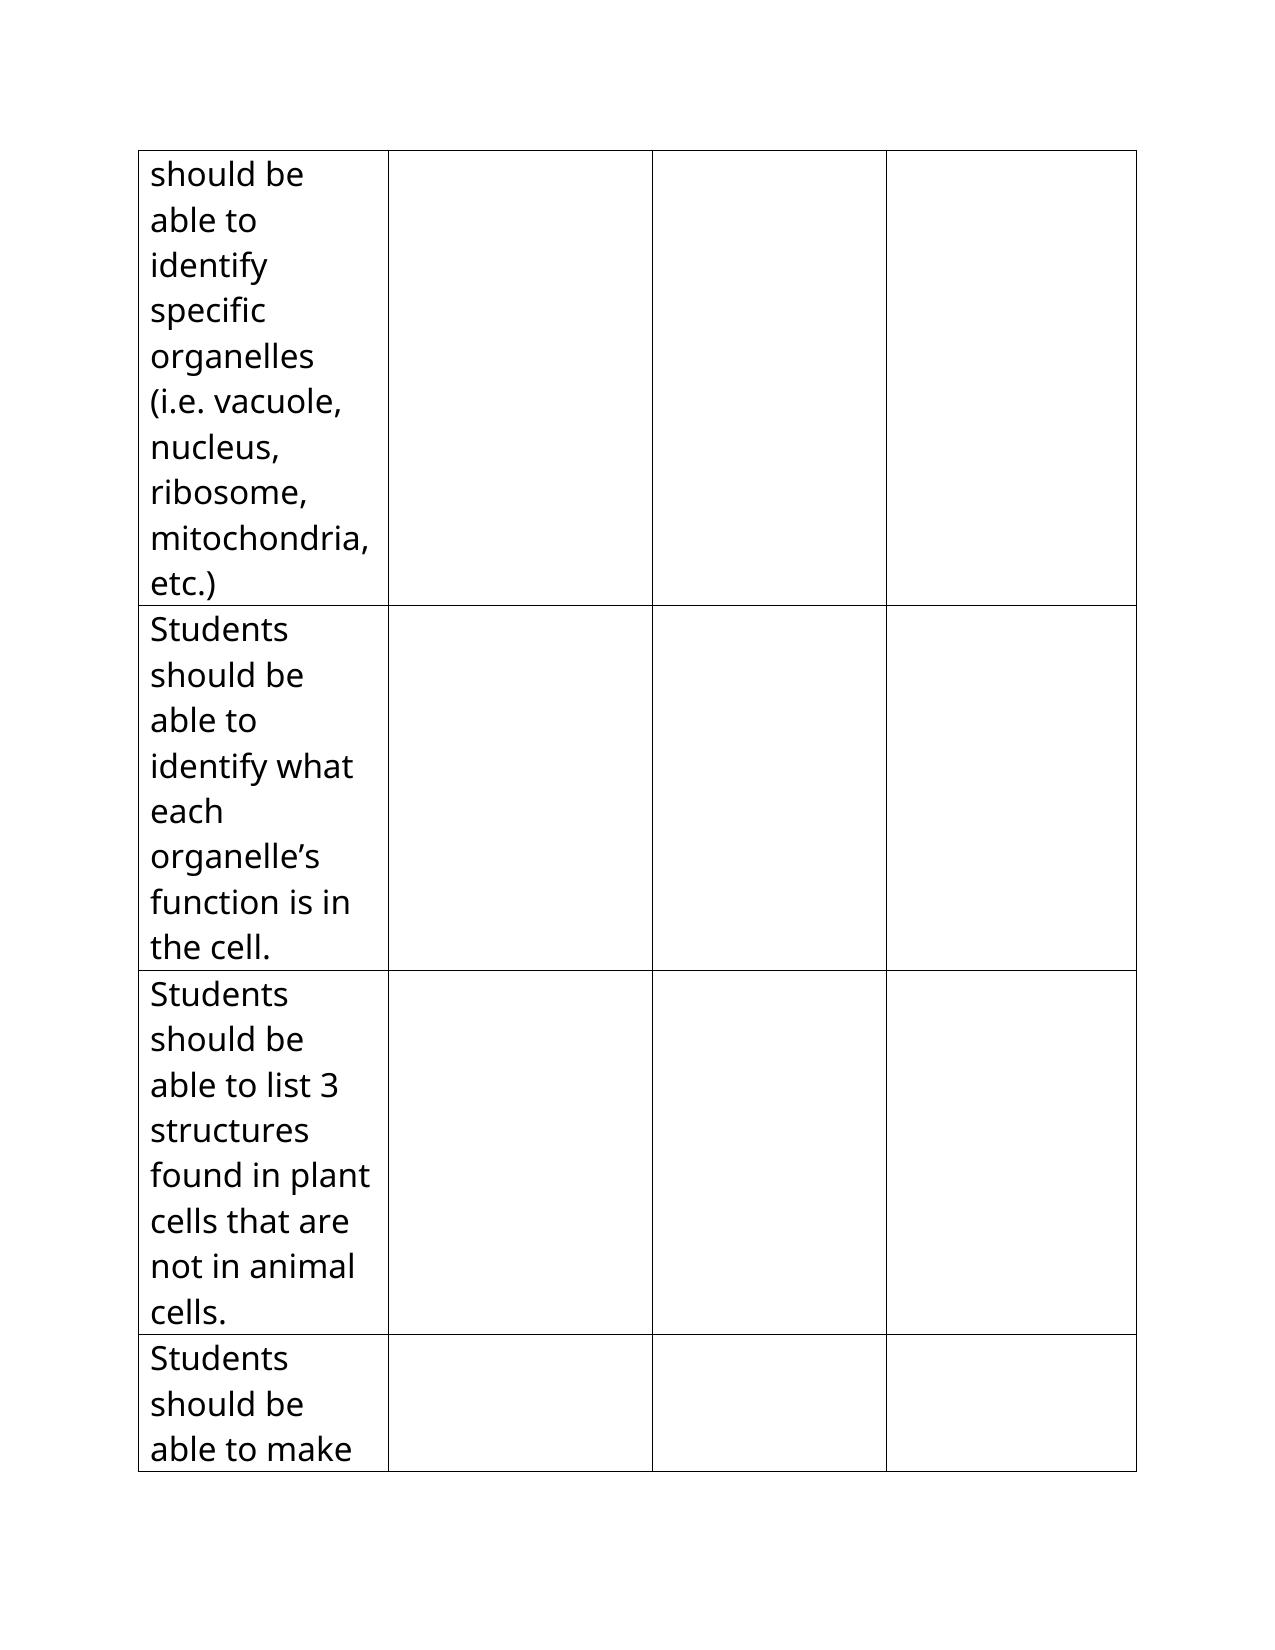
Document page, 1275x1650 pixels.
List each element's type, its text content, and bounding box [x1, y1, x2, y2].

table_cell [139, 151, 388, 605]
table_cell [653, 606, 886, 969]
table_cell [389, 606, 652, 969]
table_cell [389, 1335, 652, 1471]
table_cell [389, 151, 652, 605]
table_cell [887, 971, 1136, 1334]
table_cell [887, 1335, 1136, 1471]
table_cell Students should be able to list 3 structures found in plant cells that are not in animal cells. [139, 971, 388, 1334]
table_cell [887, 151, 1136, 605]
table_cell [389, 971, 652, 1334]
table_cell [139, 1335, 388, 1471]
table_cell [653, 1335, 886, 1471]
table_cell [887, 606, 1136, 969]
table_cell [653, 971, 886, 1334]
table_cell [653, 151, 886, 605]
table_cell Students should be able to identify what each organelle’s function is in the cell. [139, 606, 388, 969]
